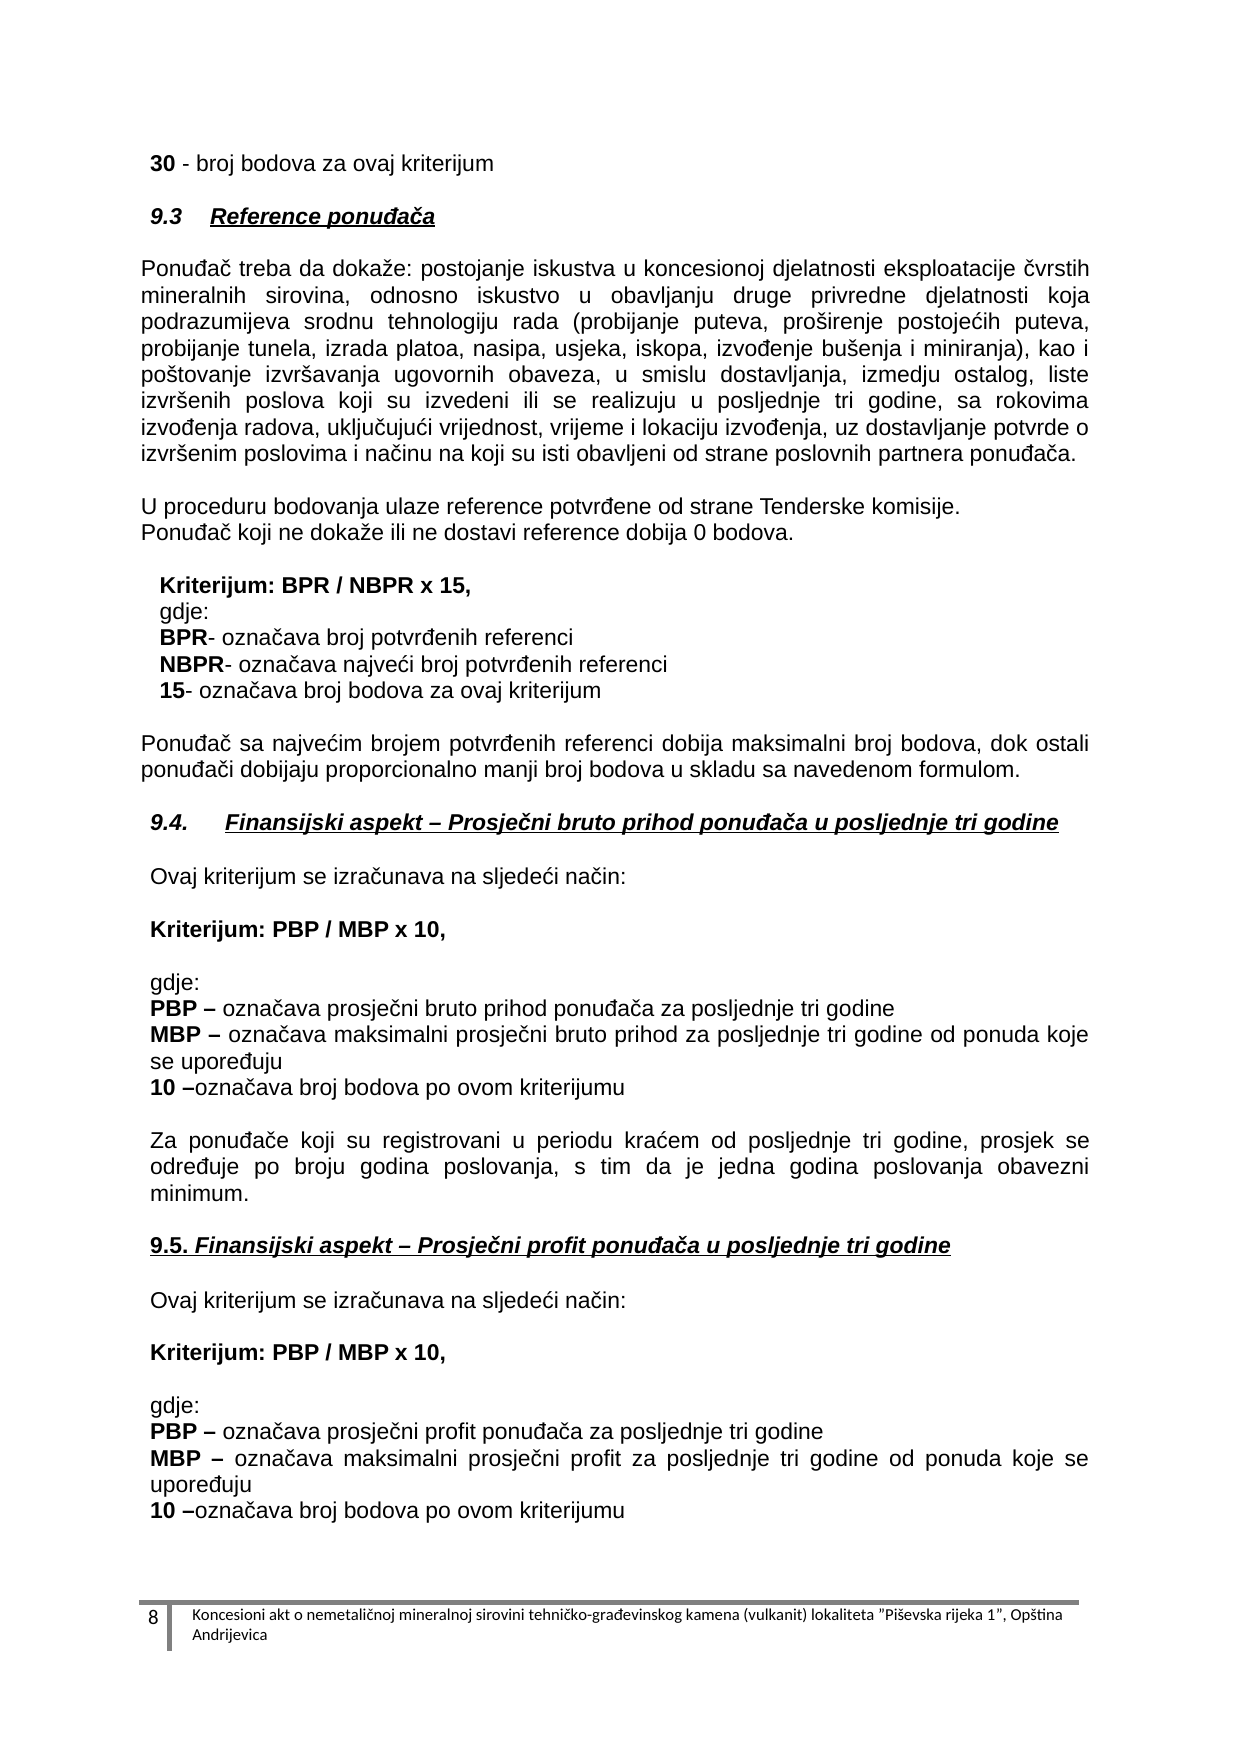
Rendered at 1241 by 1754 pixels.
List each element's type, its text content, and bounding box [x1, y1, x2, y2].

subtitle Reference ponuđača [150, 203, 1090, 229]
text Ponuđač sa najvećim brojem potvrđenih referenci dobija maksimalni broj bodova, dok ostali ponuđači dobijaju proporcionalno manji broj bodova u skladu sa navedenom formulom. [141, 730, 1090, 782]
text MBP – označava maksimalni prosječni profit za posljednje tri godine od ponuda koje se upoređuju [150, 1445, 1090, 1497]
text 10 –označava broj bodova po ovom kriterijumu [150, 1497, 1090, 1524]
text MBP – označava maksimalni prosječni bruto prihod za posljednje tri godine od ponuda koje se upoređuju [150, 1021, 1090, 1074]
text Za ponuđače koji su registrovani u periodu kraćem od posljednje tri godine, prosjek se određuje po broju godina poslovanja, s tim da je jedna godina poslovanja obavezni minimum. [150, 1127, 1090, 1206]
text gdje: [150, 1392, 1090, 1418]
text gdje: [150, 969, 1090, 995]
text Kriterijum: PBP / MBP x 10, [150, 1339, 1090, 1366]
list Finansijski aspekt – Prosječni bruto prihod ponuđača u posljednje tri godine [150, 809, 1090, 835]
text Ovaj kriterijum se izračunava na sljedeći način: [150, 863, 1090, 889]
text Ovaj kriterijum se izračunava na sljedeći način: [150, 1287, 1090, 1313]
text 9.5. Finansijski aspekt – Prosječni profit ponuđača u posljednje tri godine [150, 1232, 1090, 1258]
text PBP – označava prosječni profit ponuđača za posljednje tri godine [150, 1418, 1090, 1445]
text U proceduru bodovanja ulaze reference potvrđene od strane Tenderske komisije. [141, 493, 1090, 519]
text Ponuđač koji ne dokaže ili ne dostavi reference dobija 0 bodova. [141, 519, 1090, 545]
text PBP – označava prosječni bruto prihod ponuđača za posljednje tri godine [150, 995, 1090, 1021]
text Kriterijum: PBP / MBP x 10, [150, 916, 1090, 942]
text 30 - broj bodova za ovaj kriterijum [150, 150, 1090, 176]
text 10 –označava broj bodova po ovom kriterijumu [150, 1074, 1090, 1100]
text Ponuđač treba da dokaže: postojanje iskustva u koncesionoj djelatnosti eksploatacije čvrstih mineralnih sirovina, odnosno iskustvo u obavljanju druge privredne djelatnosti koja podrazumijeva srodnu tehnologiju rada (probijanje puteva, proširenje postojećih puteva, probijanje tunela, izrada platoa, nasipa, usjeka, iskopa, izvođenje bušenja i miniranja), kao i poštovanje izvršavanja ugovornih obaveza, u smislu dostavljanja, izmedju ostalog, liste izvršenih poslova koji su izvedeni ili se realizuju u posljednje tri godine, sa rokovima izvođenja radova, uključujući vrijednost, vrijeme i lokaciju izvođenja, uz dostavljanje potvrde o izvršenim poslovima i načinu na koji su isti obavljeni od strane poslovnih partnera ponuđača. [141, 255, 1090, 466]
text 15- označava broj bodova za ovaj kriterijum [141, 677, 1090, 703]
text NBPR- označava najveći broj potvrđenih referenci [141, 651, 1090, 677]
text Kriterijum: BPR / NBPR x 15, [141, 572, 1090, 598]
text BPR- označava broj potvrđenih referenci [141, 624, 1090, 651]
text gdje: [141, 598, 1090, 624]
